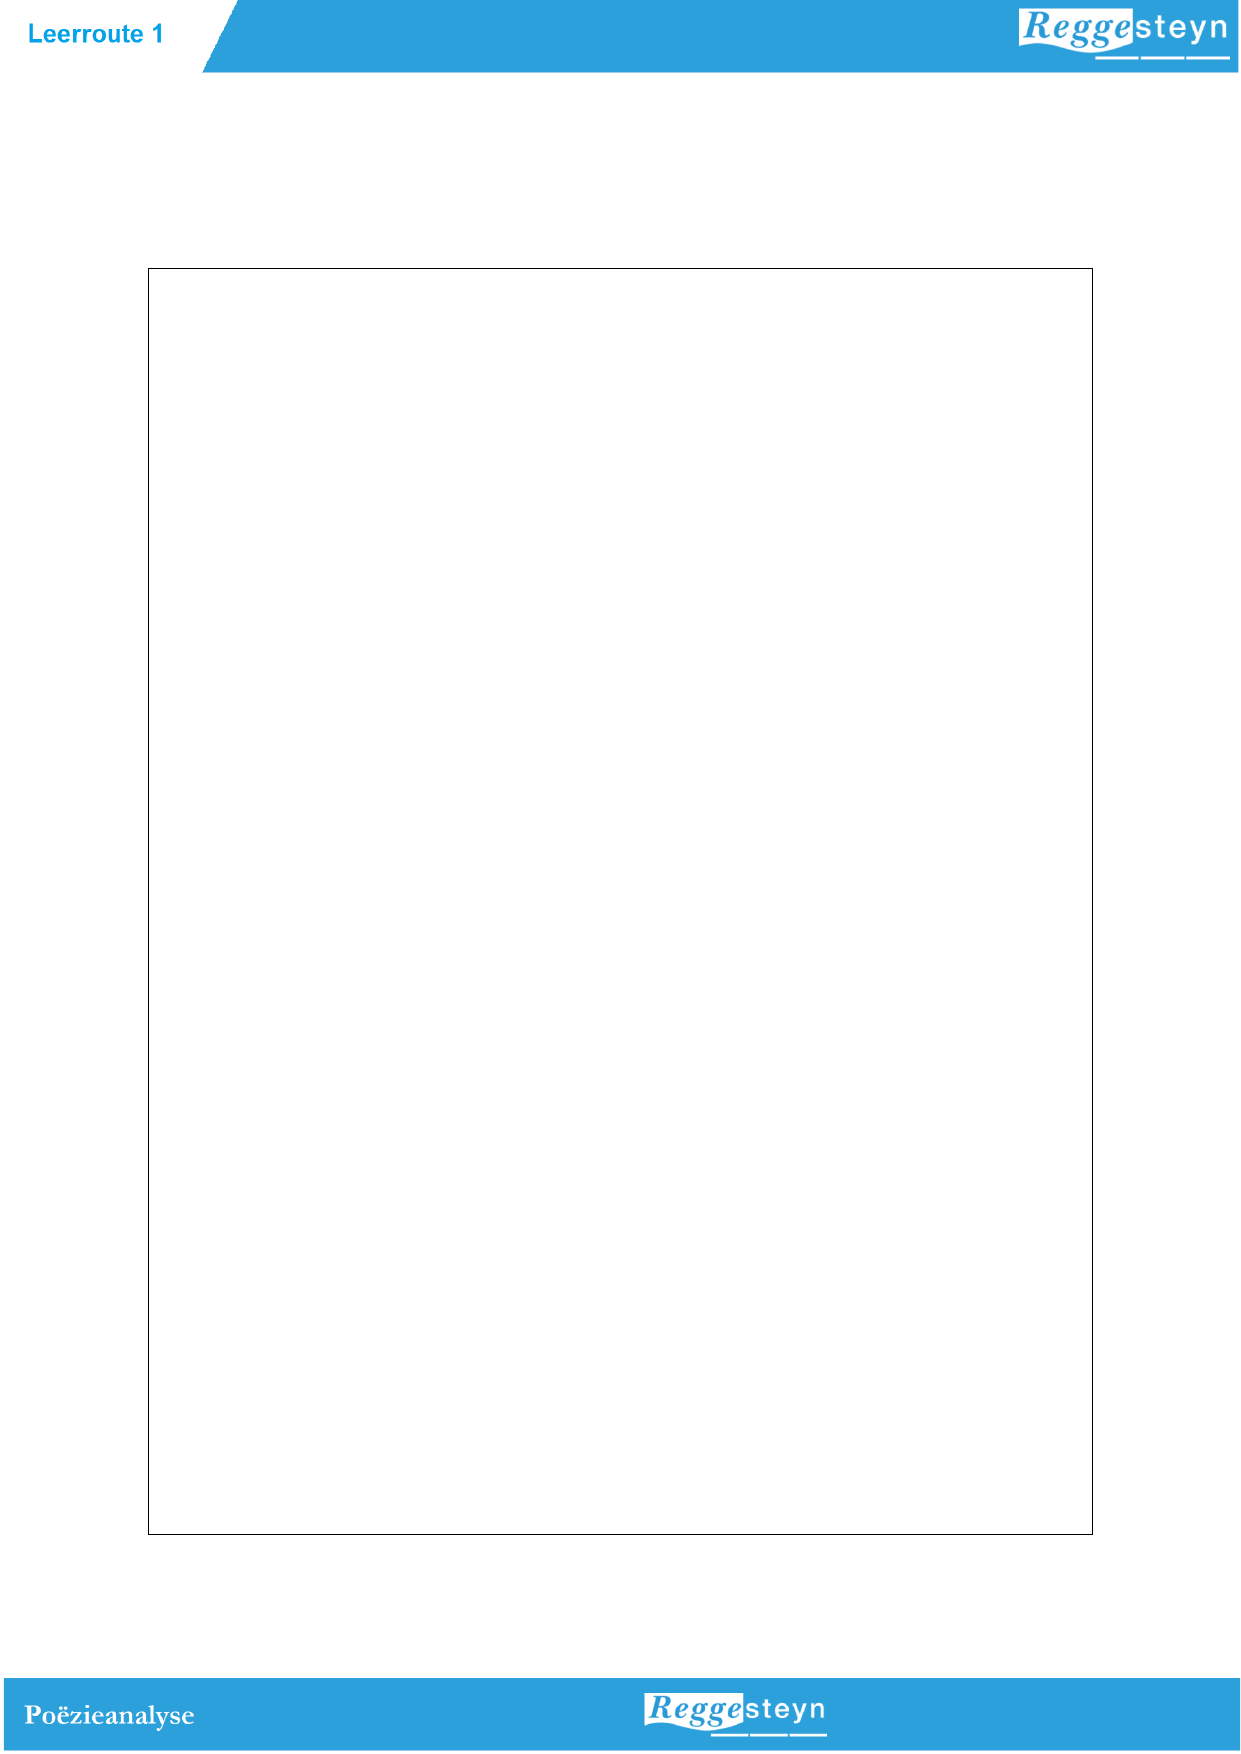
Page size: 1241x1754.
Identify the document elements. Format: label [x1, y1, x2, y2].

table_header [149, 269, 1092, 1533]
picture [3, 1678, 1241, 1751]
picture [15, 0, 1239, 76]
